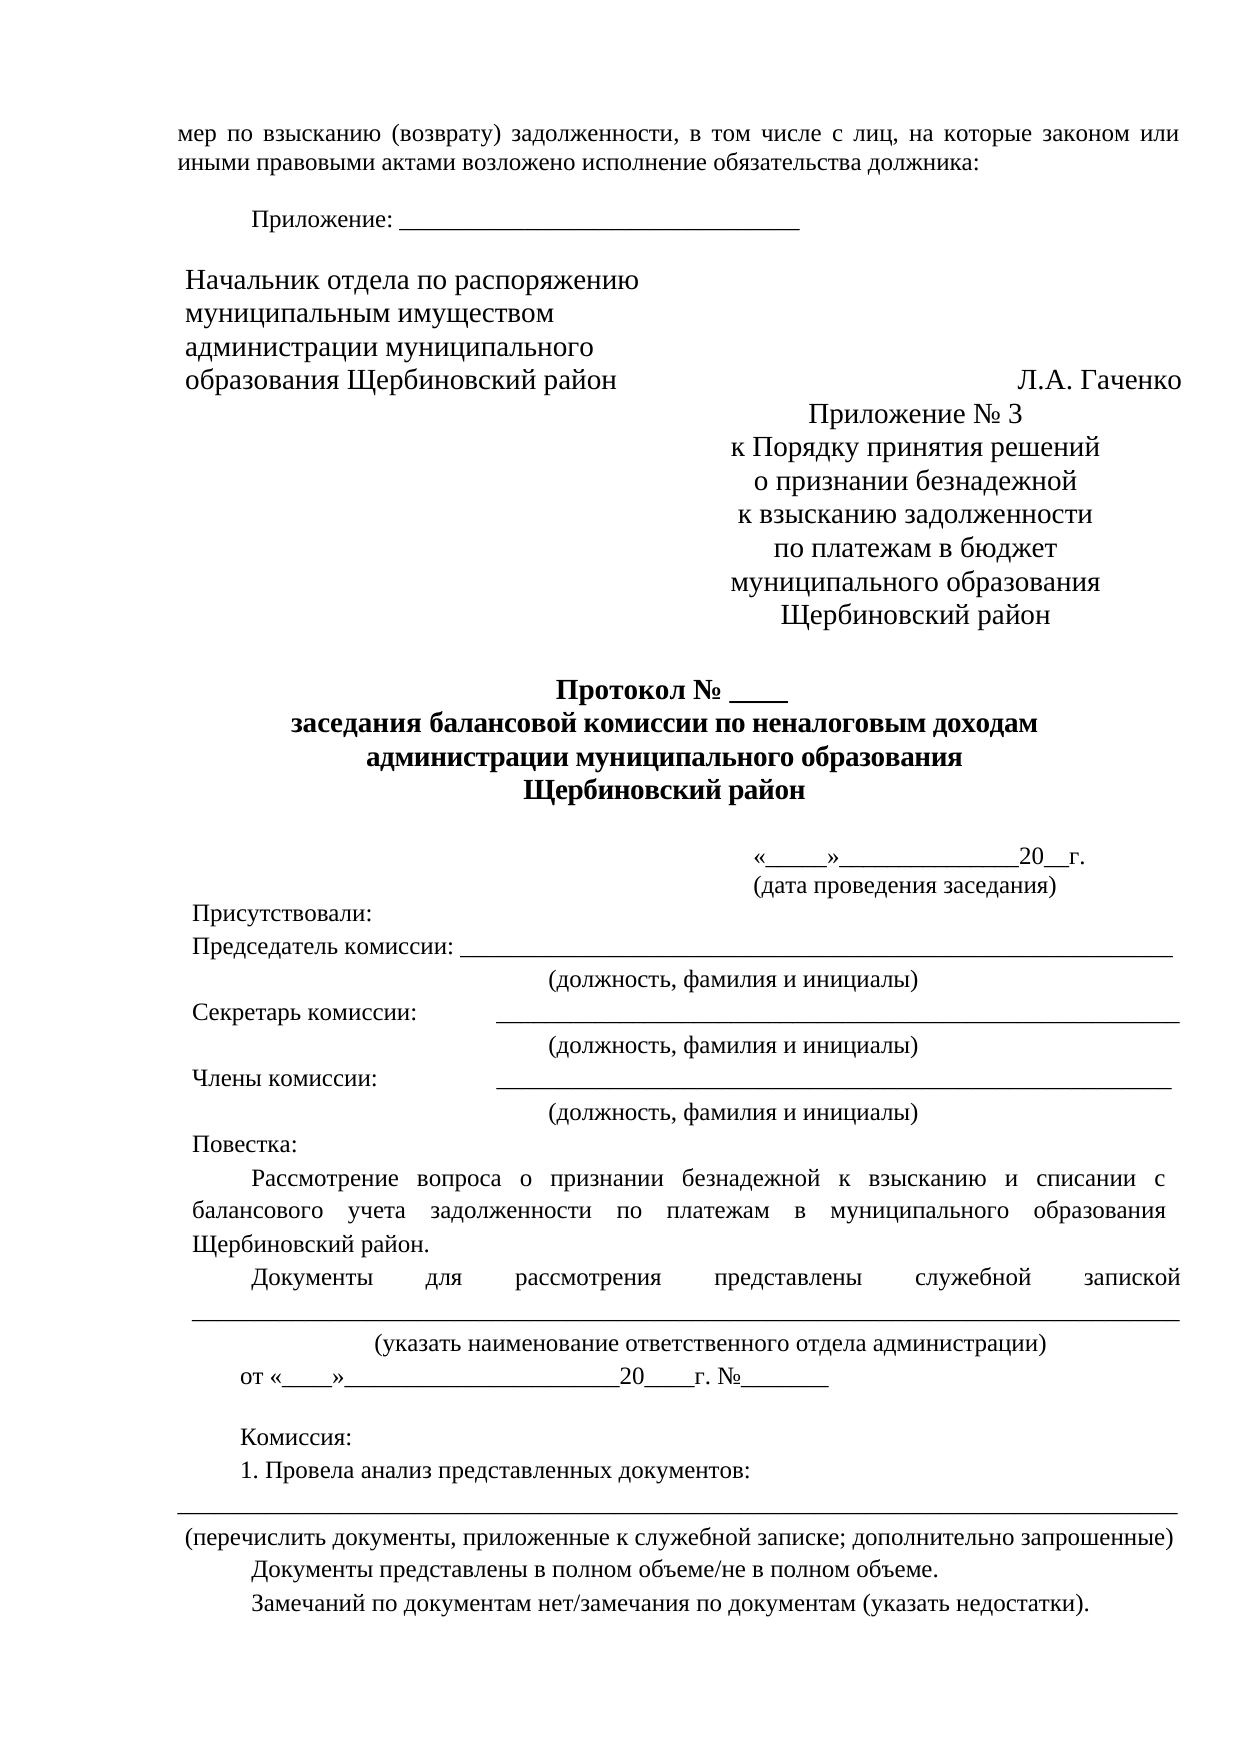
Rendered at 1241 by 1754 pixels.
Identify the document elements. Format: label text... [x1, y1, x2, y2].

text к Порядку принятия решений [650, 429, 1181, 463]
text Щербиновский район [162, 772, 1167, 806]
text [177, 118, 1181, 176]
table_header Л.А. Гаченко [853, 262, 1193, 396]
text администрации муниципального образования [162, 739, 1167, 772]
text (указать наименование ответственного отдела администрации) [192, 1328, 1181, 1356]
text 1. Провела анализ представленных документов: [240, 1456, 1181, 1484]
text Приложение № 3 [650, 396, 1181, 429]
text по платежам в бюджет [650, 530, 1181, 564]
text заседания балансовой комиссии по неналоговым доходам [162, 705, 1167, 739]
text Председатель комиссии: _________________________________________________________ [192, 931, 1181, 960]
text о признании безнадежной [650, 463, 1181, 497]
text Повестка: [192, 1129, 1181, 1158]
text Документы для рассмотрения представлены служебной запиской _______________________________________________________________________________ [192, 1262, 1181, 1323]
text (дата проведения заседания) [753, 870, 1181, 898]
text ________________________________________________________________________________ [177, 1488, 1181, 1517]
text « » 20__г. [753, 841, 1181, 870]
text Рассмотрение вопроса о признании безнадежной к взысканию и списании с балансового учета задолженности по платежам в муниципального образования Щербиновский район. [192, 1163, 1167, 1257]
text муниципального образования [650, 564, 1181, 597]
text (должность, фамилия и инициалы) [548, 1097, 1181, 1125]
text от «____»______________________20____г. №_______ [192, 1361, 1181, 1389]
text Члены комиссии: ______________________________________________________ [192, 1063, 1181, 1092]
text Щербиновский район [650, 597, 1181, 631]
text (перечислить документы, приложенные к служебной записке; дополнительно запрошенные) [177, 1522, 1181, 1550]
text Комиссия: [192, 1422, 1181, 1451]
text (должность, фамилия и инициалы) [548, 1031, 1181, 1059]
text Присутствовали: [192, 898, 1181, 927]
text Приложение: ________________________________ [177, 204, 1181, 233]
text Протокол № ____ [162, 672, 1181, 705]
text (должность, фамилия и инициалы) [548, 964, 1181, 993]
text Секретарь комиссии: _________________________ [192, 997, 1181, 1026]
text к взысканию задолженности [650, 497, 1181, 530]
table_header Начальник отдела по распоряжению муниципальным имуществом администрации муниципального образования Щербиновский район [174, 262, 853, 396]
text Замечаний по документам нет/замечания по документам (указать недостатки). [177, 1588, 1181, 1616]
text Документы представлены в полном объеме/не в полном объеме. [177, 1554, 1181, 1583]
